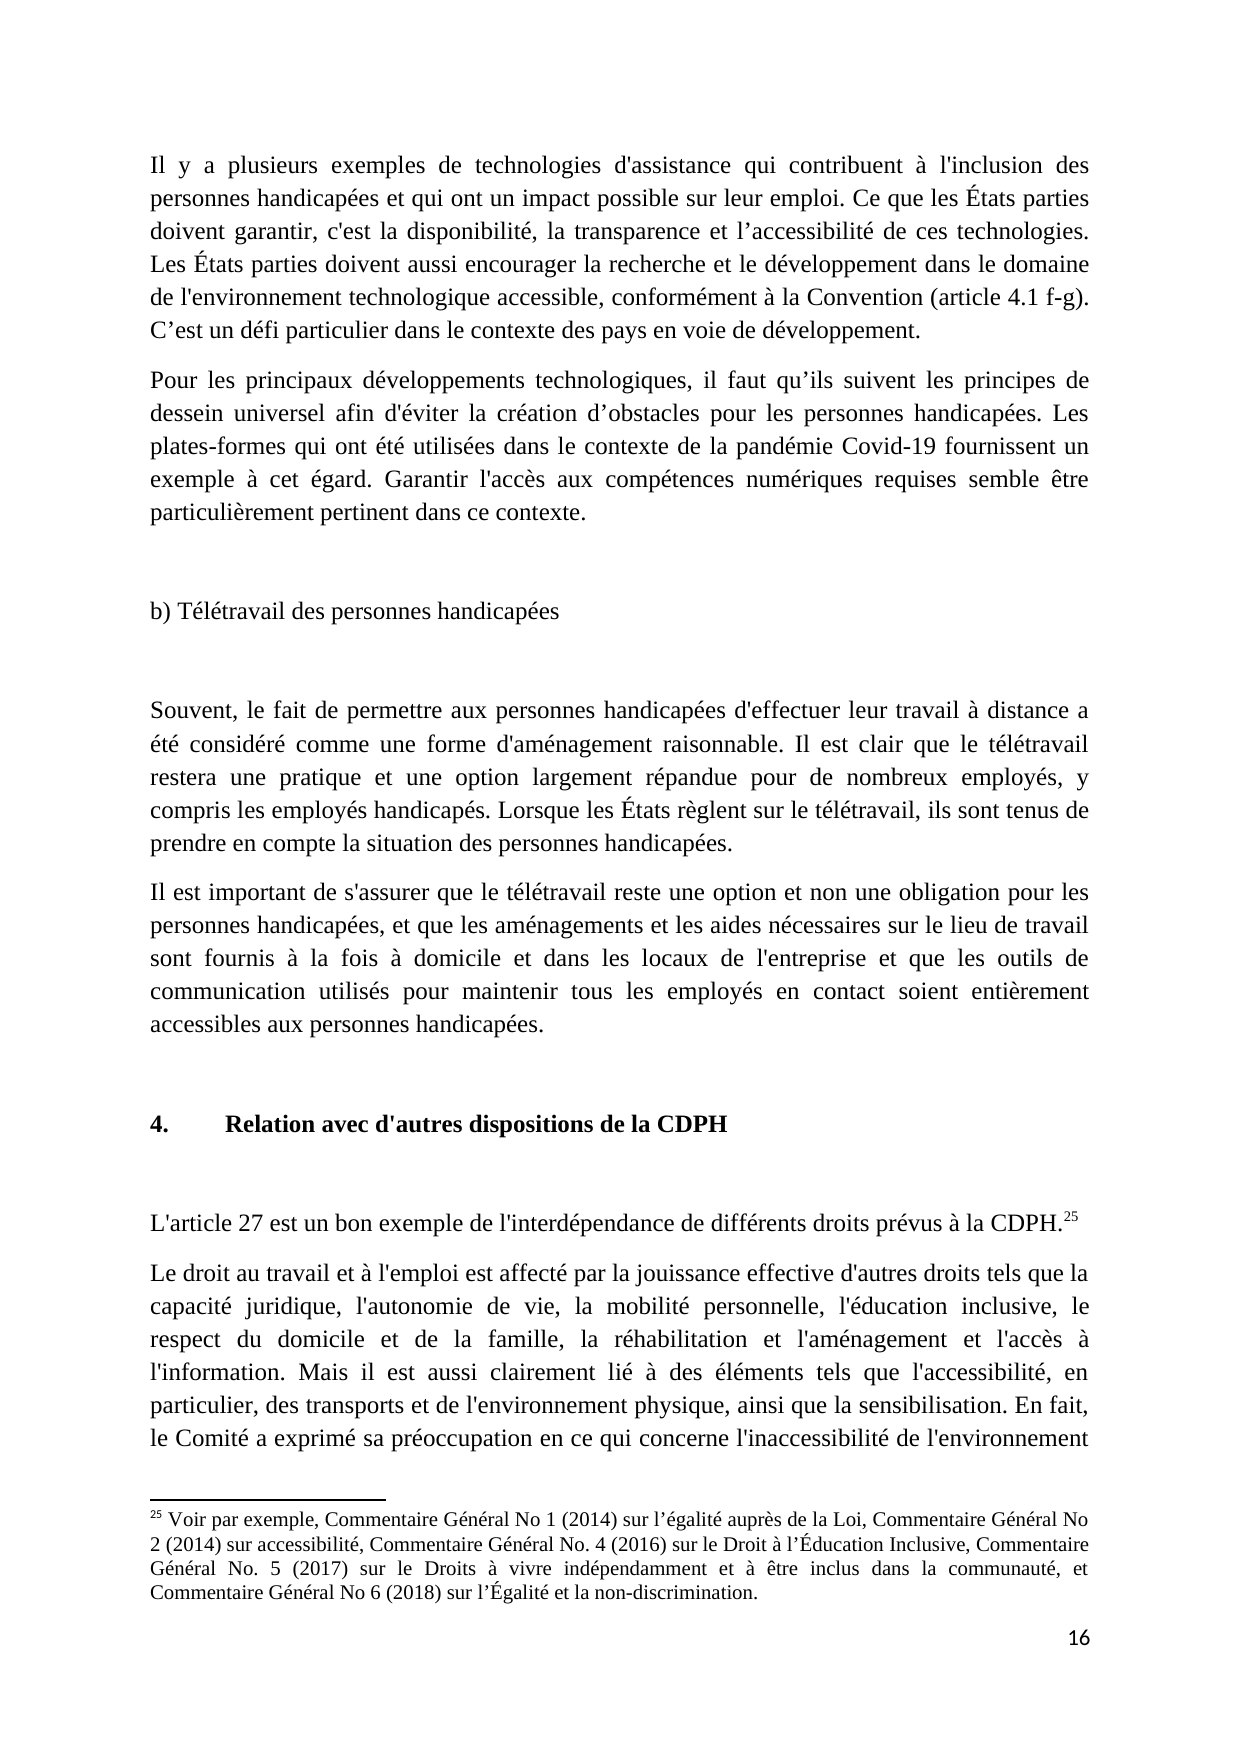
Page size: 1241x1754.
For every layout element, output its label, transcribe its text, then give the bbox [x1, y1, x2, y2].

text Il est important de s'assurer que le télétravail reste une option et non une obligation pour les personnes handicapées, et que les aménagements et les aides nécessaires sur le lieu de travail sont fournis à la fois à domicile et dans les locaux de l'entreprise et que les outils de communication utilisés pour maintenir tous les employés en contact soient entièrement accessibles aux personnes handicapées. [150, 877, 1090, 1038]
text 4. Relation avec d'autres dispositions de la CDPH [150, 1109, 1090, 1138]
text Il y a plusieurs exemples de technologies d'assistance qui contribuent à l'inclusion des personnes handicapées et qui ont un impact possible sur leur emploi. Ce que les États parties doivent garantir, c'est la disponibilité, la transparence et l’accessibilité de ces technologies. Les États parties doivent aussi encourager la recherche et le développement dans le domaine de l'environnement technologique accessible, conformément à la Convention (article 4.1 f-g). C’est un défi particulier dans le contexte des pays en voie de développement. [150, 150, 1090, 344]
text L'article 27 est un bon exemple de l'interdépendance de différents droits prévus à la CDPH. [150, 1208, 1090, 1237]
text b) Télétravail des personnes handicapées [150, 596, 1090, 625]
text Souvent, le fait de permettre aux personnes handicapées d'effectuer leur travail à distance a été considéré comme une forme d'aménagement raisonnable. Il est clair que le télétravail restera une pratique et une option largement répandue pour de nombreux employés, y compris les employés handicapés. Lorsque les États règlent sur le télétravail, ils sont tenus de prendre en compte la situation des personnes handicapées. [150, 696, 1090, 856]
text Pour les principaux développements technologiques, il faut qu’ils suivent les principes de dessein universel afin d'éviter la création d’obstacles pour les personnes handicapées. Les plates-formes qui ont été utilisées dans le contexte de la pandémie Covid-19 fournissent un exemple à cet égard. Garantir l'accès aux compétences numériques requises semble être particulièrement pertinent dans ce contexte. [150, 365, 1090, 526]
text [150, 1258, 1090, 1452]
